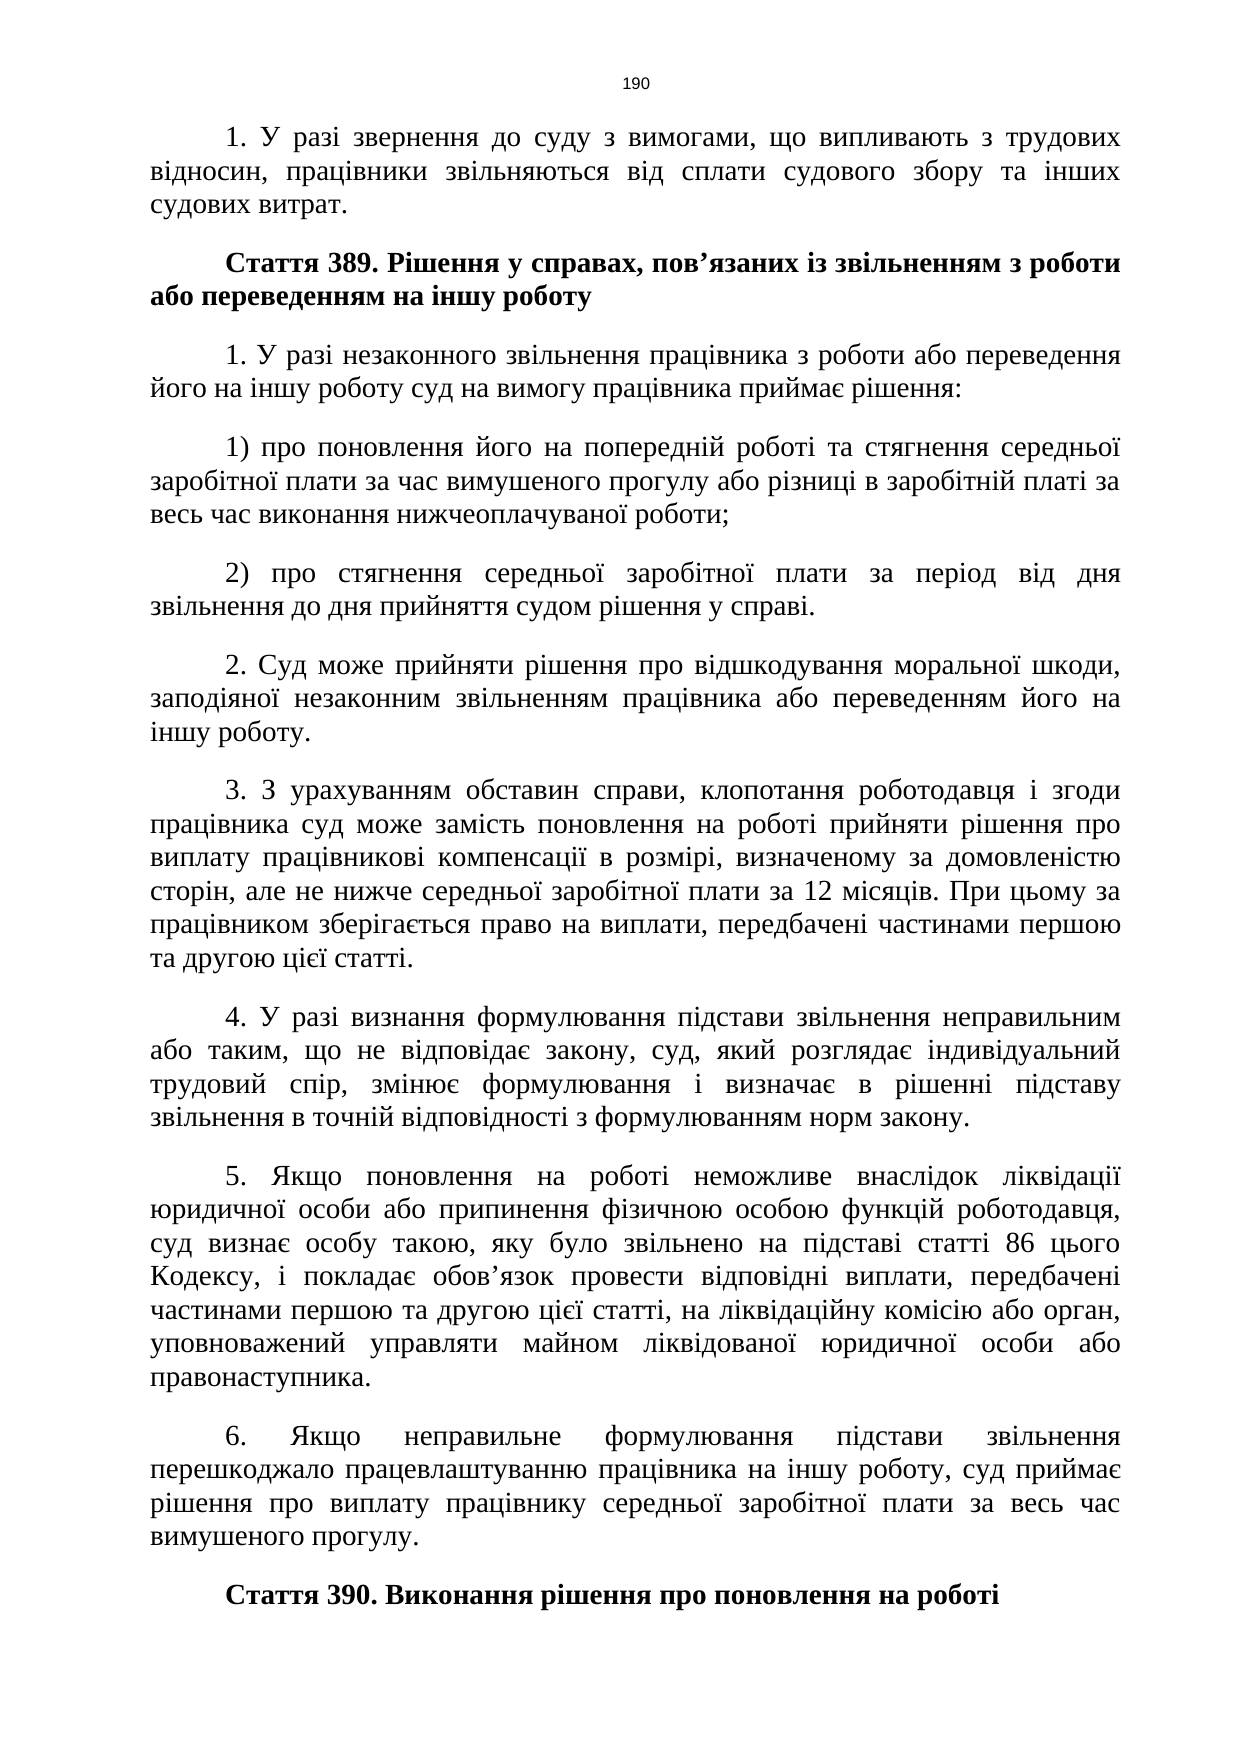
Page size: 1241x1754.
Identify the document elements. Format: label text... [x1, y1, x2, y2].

text 1. У разі незаконного звільнення працівника з роботи або переведення його на іншу роботу суд на вимогу працівника приймає рішення: [150, 337, 1122, 404]
text Стаття 389. Рішення у справах, пов’язаних із звільненням з роботи або переведенням на іншу роботу [150, 245, 1122, 312]
text 1) про поновлення його на попередній роботі та стягнення середньої заробітної плати за час вимушеного прогулу або різниці в заробітній платі за весь час виконання нижчеоплачуваної роботи; [150, 429, 1122, 530]
text 3. З урахуванням обставин справи, клопотання роботодавця і згоди працівника суд може замість поновлення на роботі прийняти рішення про виплату працівникові компенсації в розмірі, визначеному за домовленістю сторін, але не нижче середньої заробітної плати за 12 місяців. При цьому за працівником зберігається право на виплати, передбачені частинами першою та другою цієї статті. [150, 772, 1122, 974]
text 1. У разі звернення до суду з вимогами, що випливають з трудових відносин, працівники звільняються від сплати судового збору та інших судових витрат. [150, 119, 1122, 220]
text 6. Якщо неправильне формулювання підстави звільнення перешкоджало працевлаштуванню працівника на іншу роботу, суд приймає рішення про виплату працівнику середньої заробітної плати за весь час вимушеного прогулу. [150, 1418, 1122, 1552]
text 4. У разі визнання формулювання підстави звільнення неправильним або таким, що не відповідає закону, суд, який розглядає індивідуальний трудовий спір, змінює формулювання і визначає в рішенні підставу звільнення в точній відповідності з формулюванням норм закону. [150, 999, 1122, 1133]
text 2) про стягнення середньої заробітної плати за період від дня звільнення до дня прийняття судом рішення у справі. [150, 555, 1122, 622]
text Стаття 390. Виконання рішення про поновлення на роботі [150, 1577, 1122, 1610]
text 5. Якщо поновлення на роботі неможливе внаслідок ліквідації юридичної особи або припинення фізичною особою функцій роботодавця, суд визнає особу такою, яку було звільнено на підставі статті 86 цього Кодексу, і покладає обов’язок провести відповідні виплати, передбачені частинами першою та другою цієї статті, на ліквідаційну комісію або орган, уповноважений управляти майном ліквідованої юридичної особи або правонаступника. [150, 1158, 1122, 1393]
text 2. Суд може прийняти рішення про відшкодування моральної шкоди, заподіяної незаконним звільненням працівника або переведенням його на іншу роботу. [150, 647, 1122, 747]
